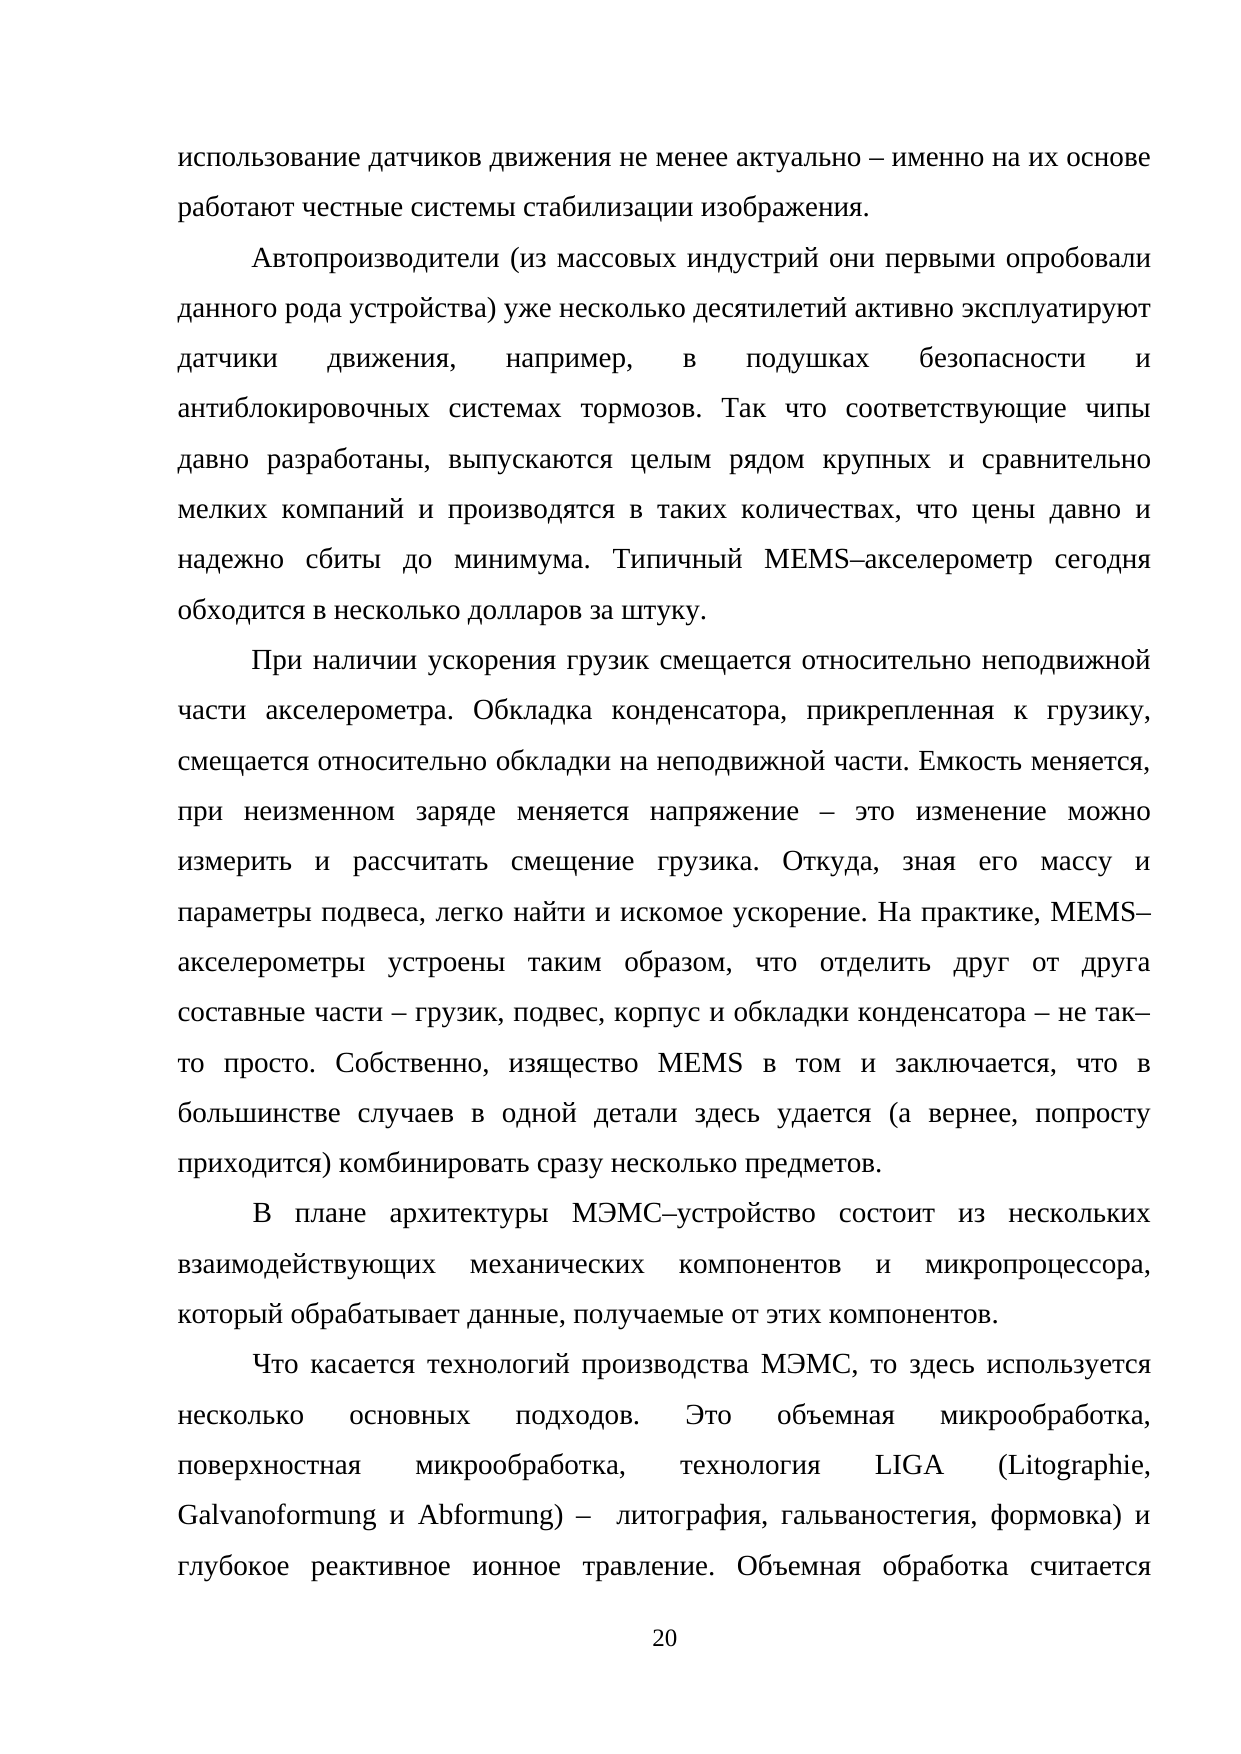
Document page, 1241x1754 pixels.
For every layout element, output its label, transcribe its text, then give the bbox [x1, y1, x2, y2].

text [177, 139, 1152, 223]
text В плане архитектуры МЭМС–устройство состоит из нескольких взаимодействующих механических компонентов и микропроцессора, который обрабатывает данные, получаемые от этих компонентов. [177, 1196, 1152, 1330]
text Автопроизводители (из массовых индустрий они первыми опробовали данного рода устройства) уже несколько десятилетий активно эксплуатируют датчики движения, например, в подушках безопасности и антиблокировочных системах тормозов. Так что соответствующие чипы давно разработаны, выпускаются целым рядом крупных и сравнительно мелких компаний и производятся в таких количествах, что цены давно и надежно сбиты до минимума. Типичный MEMS–акселерометр сегодня обходится в несколько долларов за штуку. [177, 240, 1152, 625]
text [177, 1347, 1152, 1581]
text При наличии ускорения грузик смещается относительно неподвижной части акселерометра. Обкладка конденсатора, прикрепленная к грузику, смещается относительно обкладки на неподвижной части. Емкость меняется, при неизменном заряде меняется напряжение – это изменение можно измерить и рассчитать смещение грузика. Откуда, зная его массу и параметры подвеса, легко найти и искомое ускорение. На практике, MEMS–акселерометры устроены таким образом, что отделить друг от друга составные части – грузик, подвес, корпус и обкладки конденсатора – не так–то просто. Собственно, изящество MEMS в том и заключается, что в большинстве случаев в одной детали здесь удается (а вернее, попросту приходится) комбинировать сразу несколько предметов. [177, 642, 1152, 1179]
